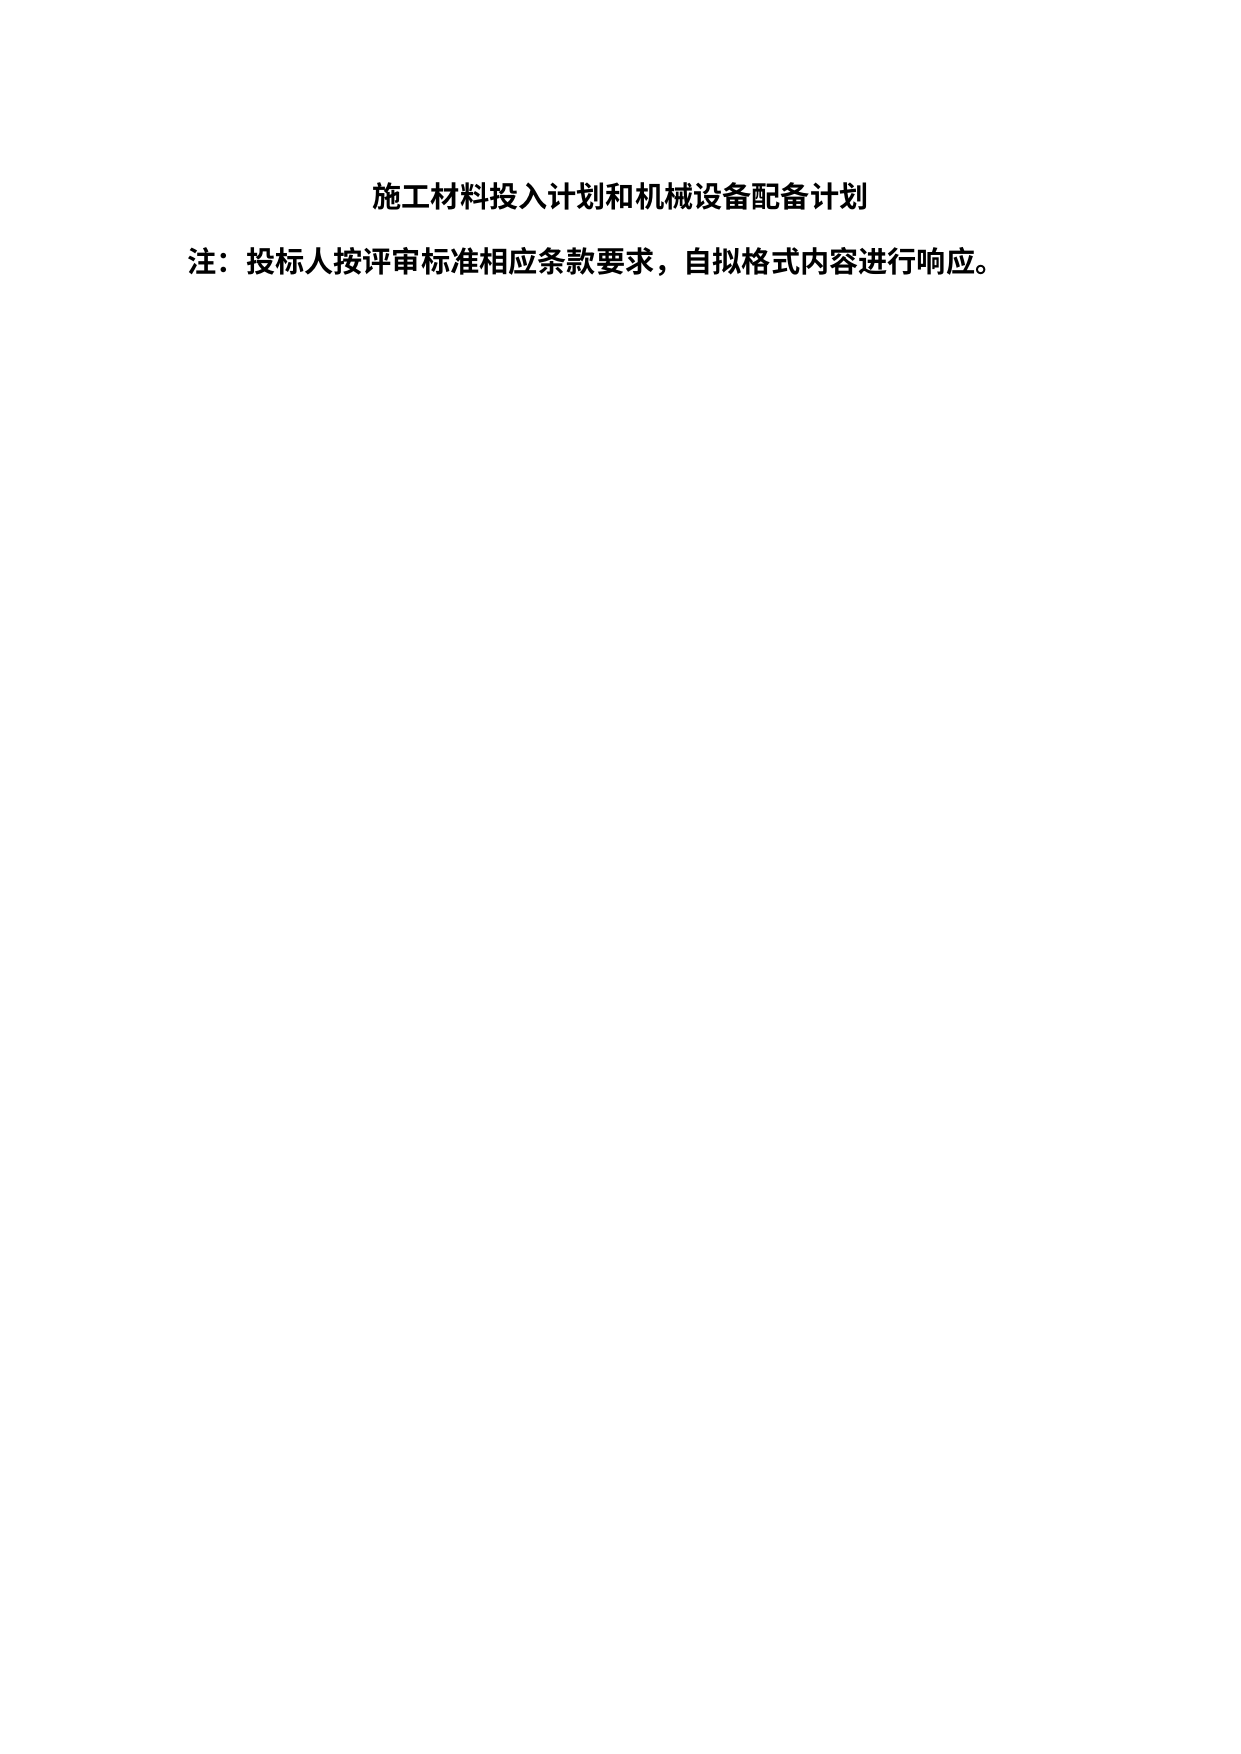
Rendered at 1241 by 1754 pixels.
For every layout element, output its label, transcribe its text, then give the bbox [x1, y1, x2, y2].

text 施工材料投入计划和机械设备配备计划 [187, 162, 1053, 227]
text 注：投标人按评审标准相应条款要求，自拟格式内容进行响应。 [187, 227, 1053, 292]
